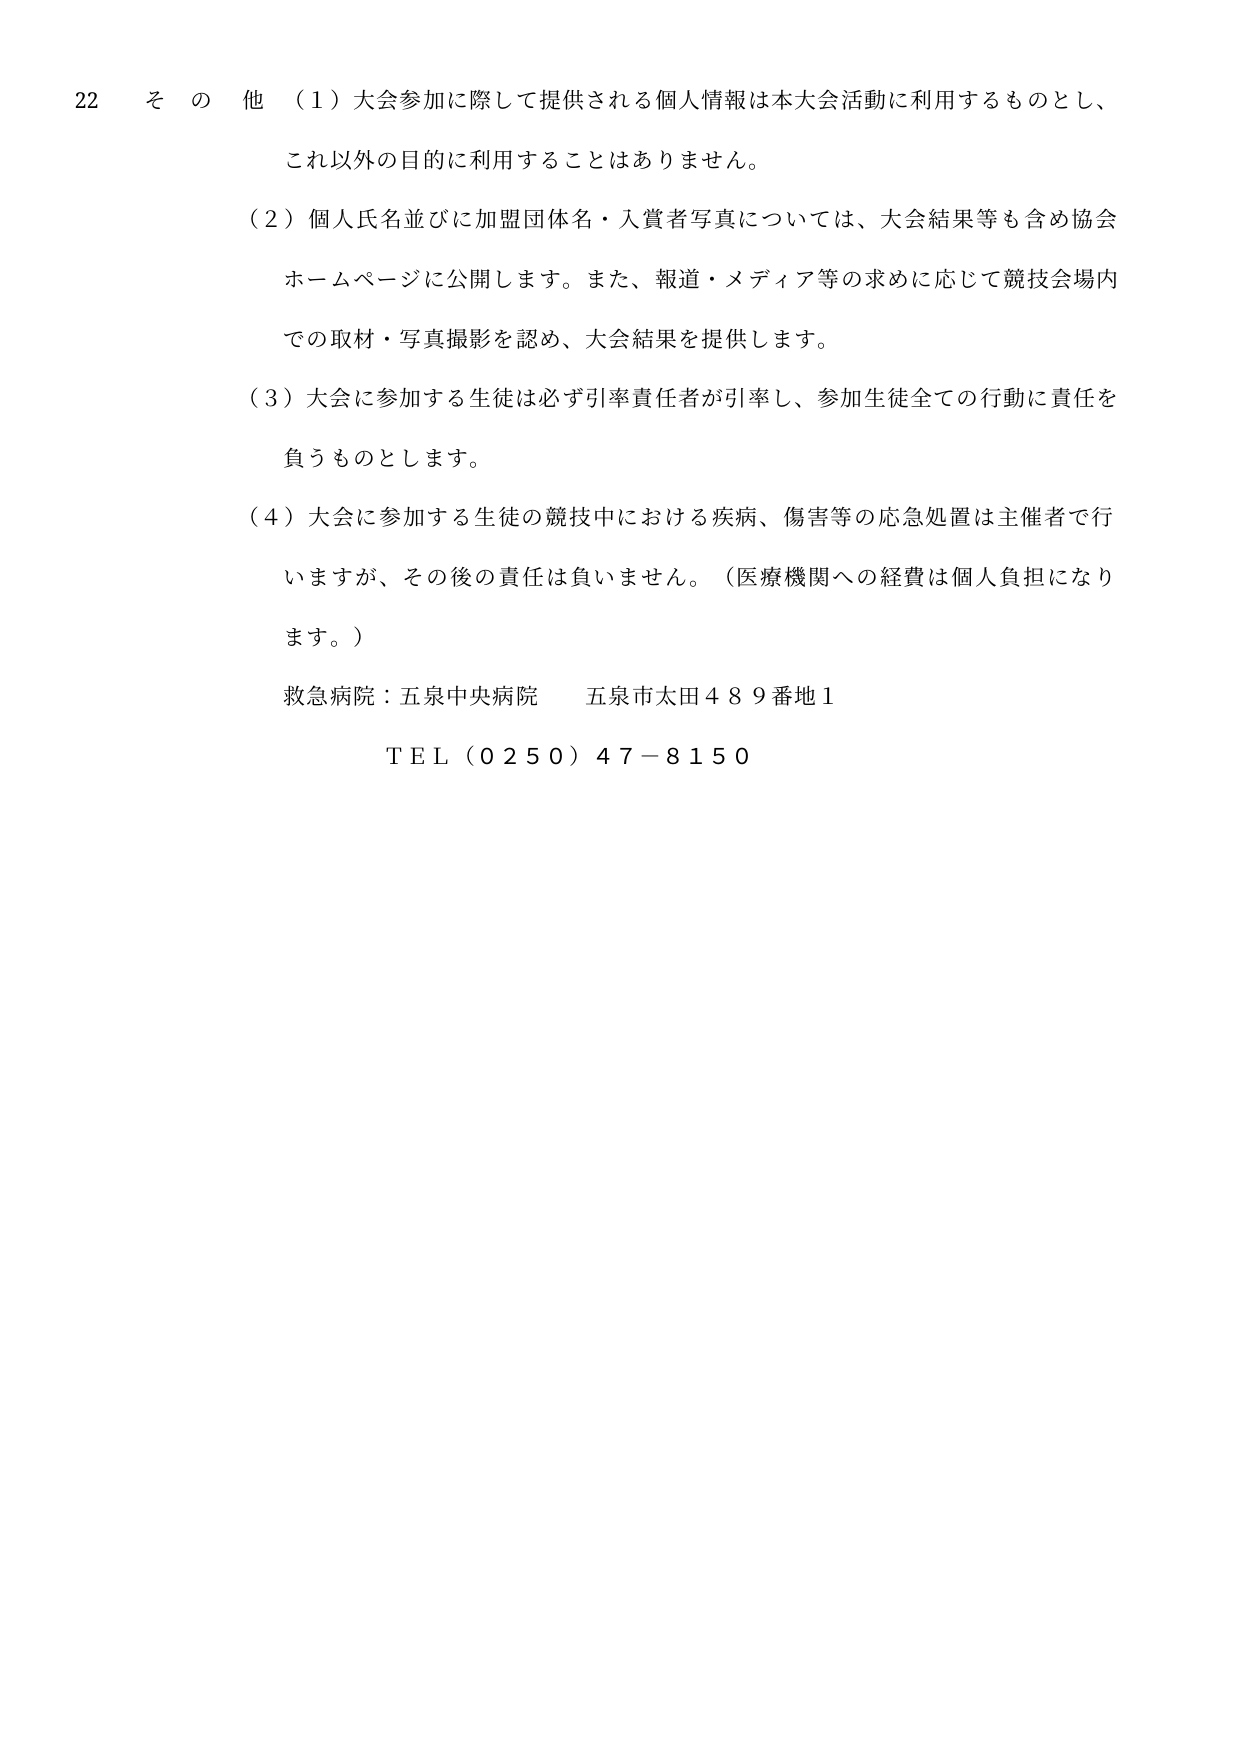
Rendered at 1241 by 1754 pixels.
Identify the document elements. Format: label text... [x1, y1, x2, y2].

text 救急病院：五泉中央病院 五泉市太田４８９番地１ [276, 665, 1120, 725]
text 22 その他 （１）大会参加に際して提供される個人情報は本大会活動に利用するものとし、これ以外の目的に利用することはありません。 [74, 69, 1120, 189]
text ＴＥＬ（０２５０）４７－８１５０ [276, 725, 1120, 784]
text （４）大会に参加する生徒の競技中における疾病、傷害等の応急処置は主催者で行いますが、その後の責任は負いません。（医療機関への経費は個人負担になります。） [74, 487, 1118, 665]
text （３）大会に参加する生徒は必ず引率責任者が引率し、参加生徒全ての行動に責任を負うものとします。 [74, 367, 1120, 487]
text （２）個人氏名並びに加盟団体名・入賞者写真については、大会結果等も含め協会ホームページに公開します。また、報道・メディア等の求めに応じて競技会場内での取材・写真撮影を認め、大会結果を提供します。 [74, 189, 1120, 367]
